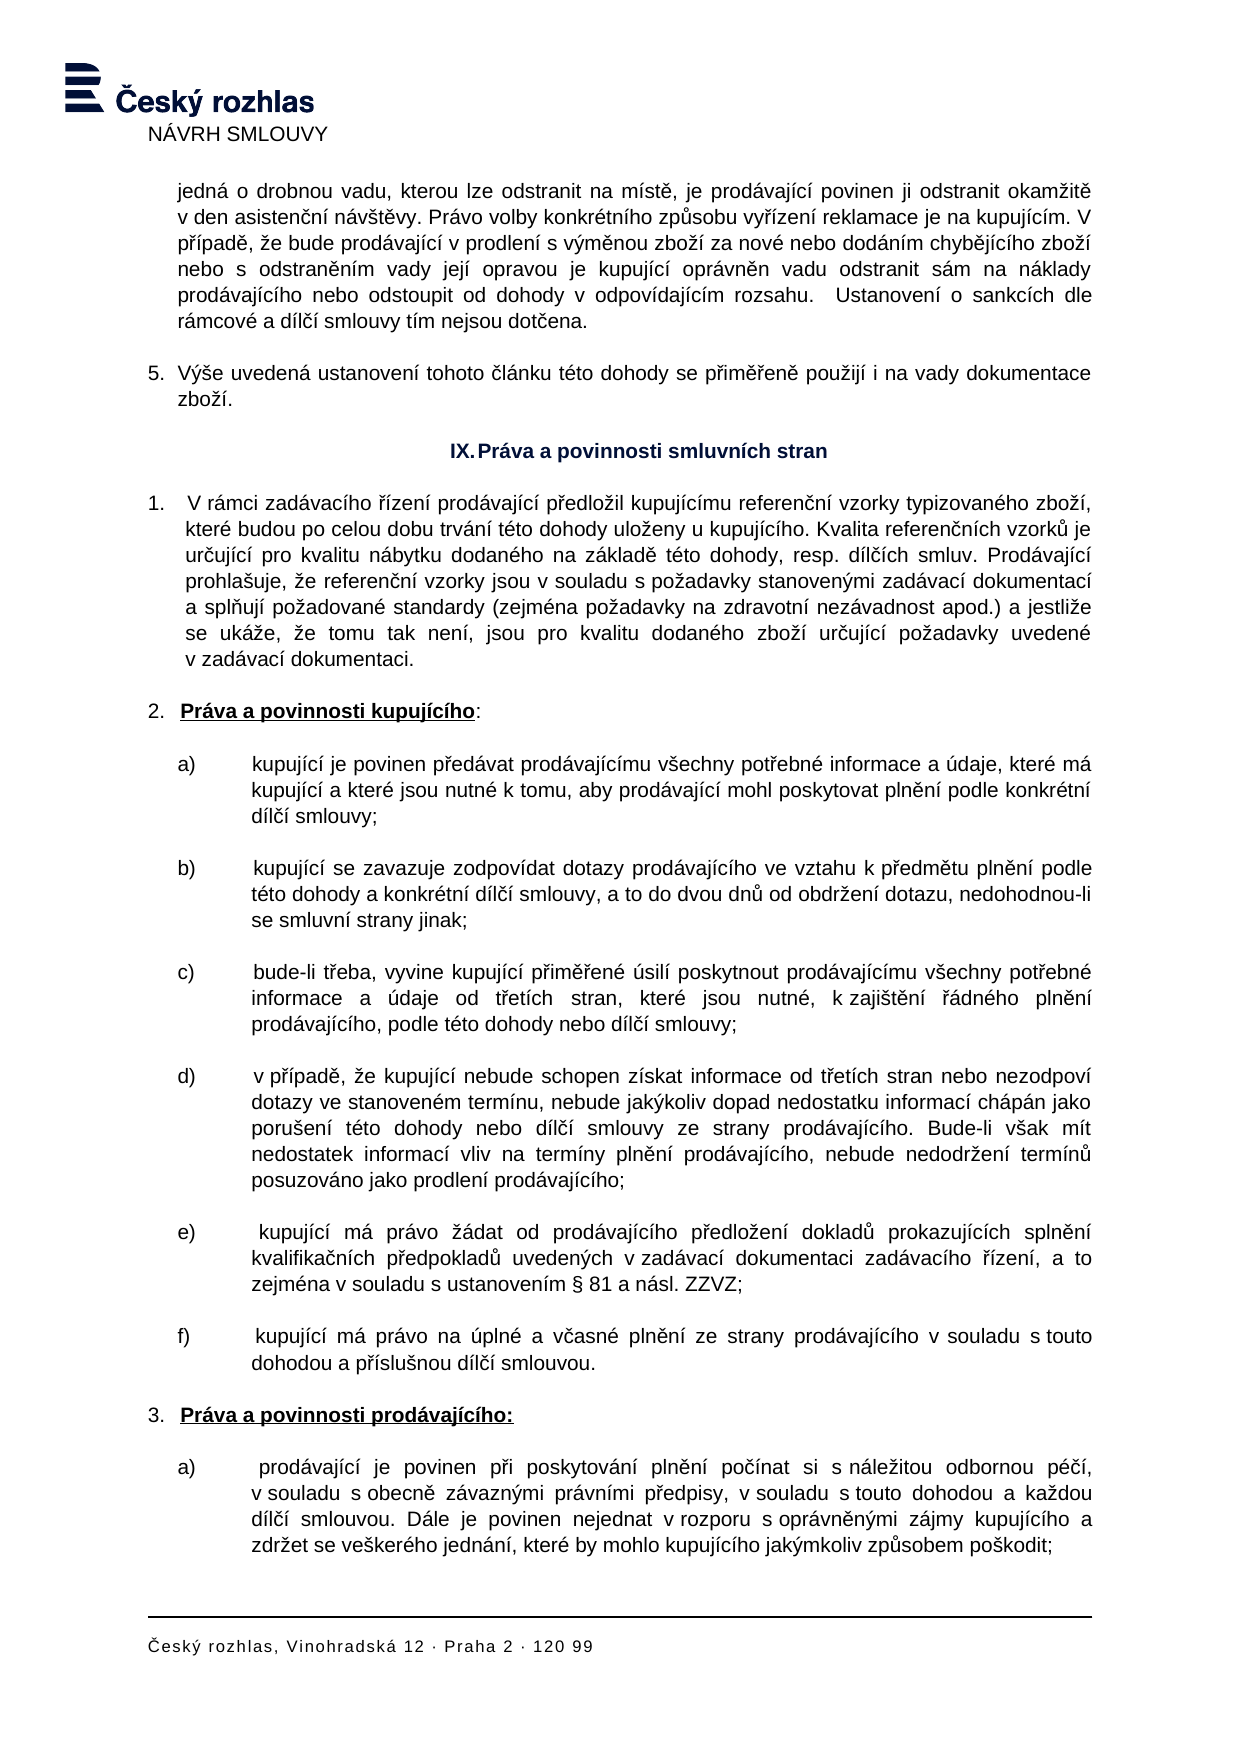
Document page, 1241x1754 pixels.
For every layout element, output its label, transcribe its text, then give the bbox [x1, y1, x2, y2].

list prodávající je povinen při poskytování plnění počínat si s náležitou odbornou péčí, v souladu s obecně závaznými právními předpisy, v souladu s touto dohodou a každou dílčí smlouvou. Dále je povinen nejednat v rozporu s oprávněnými zájmy kupujícího a zdržet se veškerého jednání, které by mohlo kupujícího jakýmkoliv způsobem poškodit; [177, 1453, 1092, 1557]
list Práva a povinnosti kupujícího: [148, 698, 1092, 724]
list v případě, že kupující nebude schopen získat informace od třetích stran nebo nezodpoví dotazy ve stanoveném termínu, nebude jakýkoliv dopad nedostatku informací chápán jako porušení této dohody nebo dílčí smlouvy ze strany prodávajícího. Bude-li však mít nedostatek informací vliv na termíny plnění prodávajícího, nebude nedodržení termínů posuzováno jako prodlení prodávajícího; [177, 1063, 1092, 1193]
list Výše uvedená ustanovení tohoto článku této dohody se přiměřeně použijí i na vady dokumentace zboží. [148, 359, 1092, 412]
list Práva a povinnosti prodávajícího: [148, 1401, 1092, 1427]
list V rámci zadávacího řízení prodávající předložil kupujícímu referenční vzorky typizovaného zboží, které budou po celou dobu trvání této dohody uloženy u kupujícího. Kvalita referenčních vzorků je určující pro kvalitu nábytku dodaného na základě této dohody, resp. dílčích smluv. Prodávající prohlašuje, že referenční vzorky jsou v souladu s požadavky stanovenými zadávací dokumentací a splňují požadované standardy (zejména požadavky na zdravotní nezávadnost apod.) a jestliže se ukáže, že tomu tak není, jsou pro kvalitu dodaného zboží určující požadavky uvedené v zadávací dokumentaci. [148, 490, 1092, 672]
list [148, 177, 1092, 333]
list kupující je povinen předávat prodávajícímu všechny potřebné informace a údaje, které má kupující a které jsou nutné k tomu, aby prodávající mohl poskytovat plnění podle konkrétní dílčí smlouvy; [177, 750, 1092, 828]
list bude-li třeba, vyvine kupující přiměřené úsilí poskytnout prodávajícímu všechny potřebné informace a údaje od třetích stran, které jsou nutné, k zajištění řádného plnění prodávajícího, podle této dohody nebo dílčí smlouvy; [177, 958, 1092, 1037]
list kupující se zavazuje zodpovídat dotazy prodávajícího ve vztahu k předmětu plnění podle této dohody a konkrétní dílčí smlouvy, a to do dvou dnů od obdržení dotazu, nedohodnou-li se smluvní strany jinak; [177, 854, 1092, 932]
list kupující má právo na úplné a včasné plnění ze strany prodávajícího v souladu s touto dohodou a příslušnou dílčí smlouvou. [177, 1323, 1092, 1375]
picture [65, 63, 314, 117]
subtitle Práva a povinnosti smluvních stran [185, 438, 1092, 464]
list kupující má právo žádat od prodávajícího předložení dokladů prokazujících splnění kvalifikačních předpokladů uvedených v zadávací dokumentaci zadávacího řízení, a to zejména v souladu s ustanovením § 81 a násl. ZZVZ; [177, 1219, 1092, 1297]
